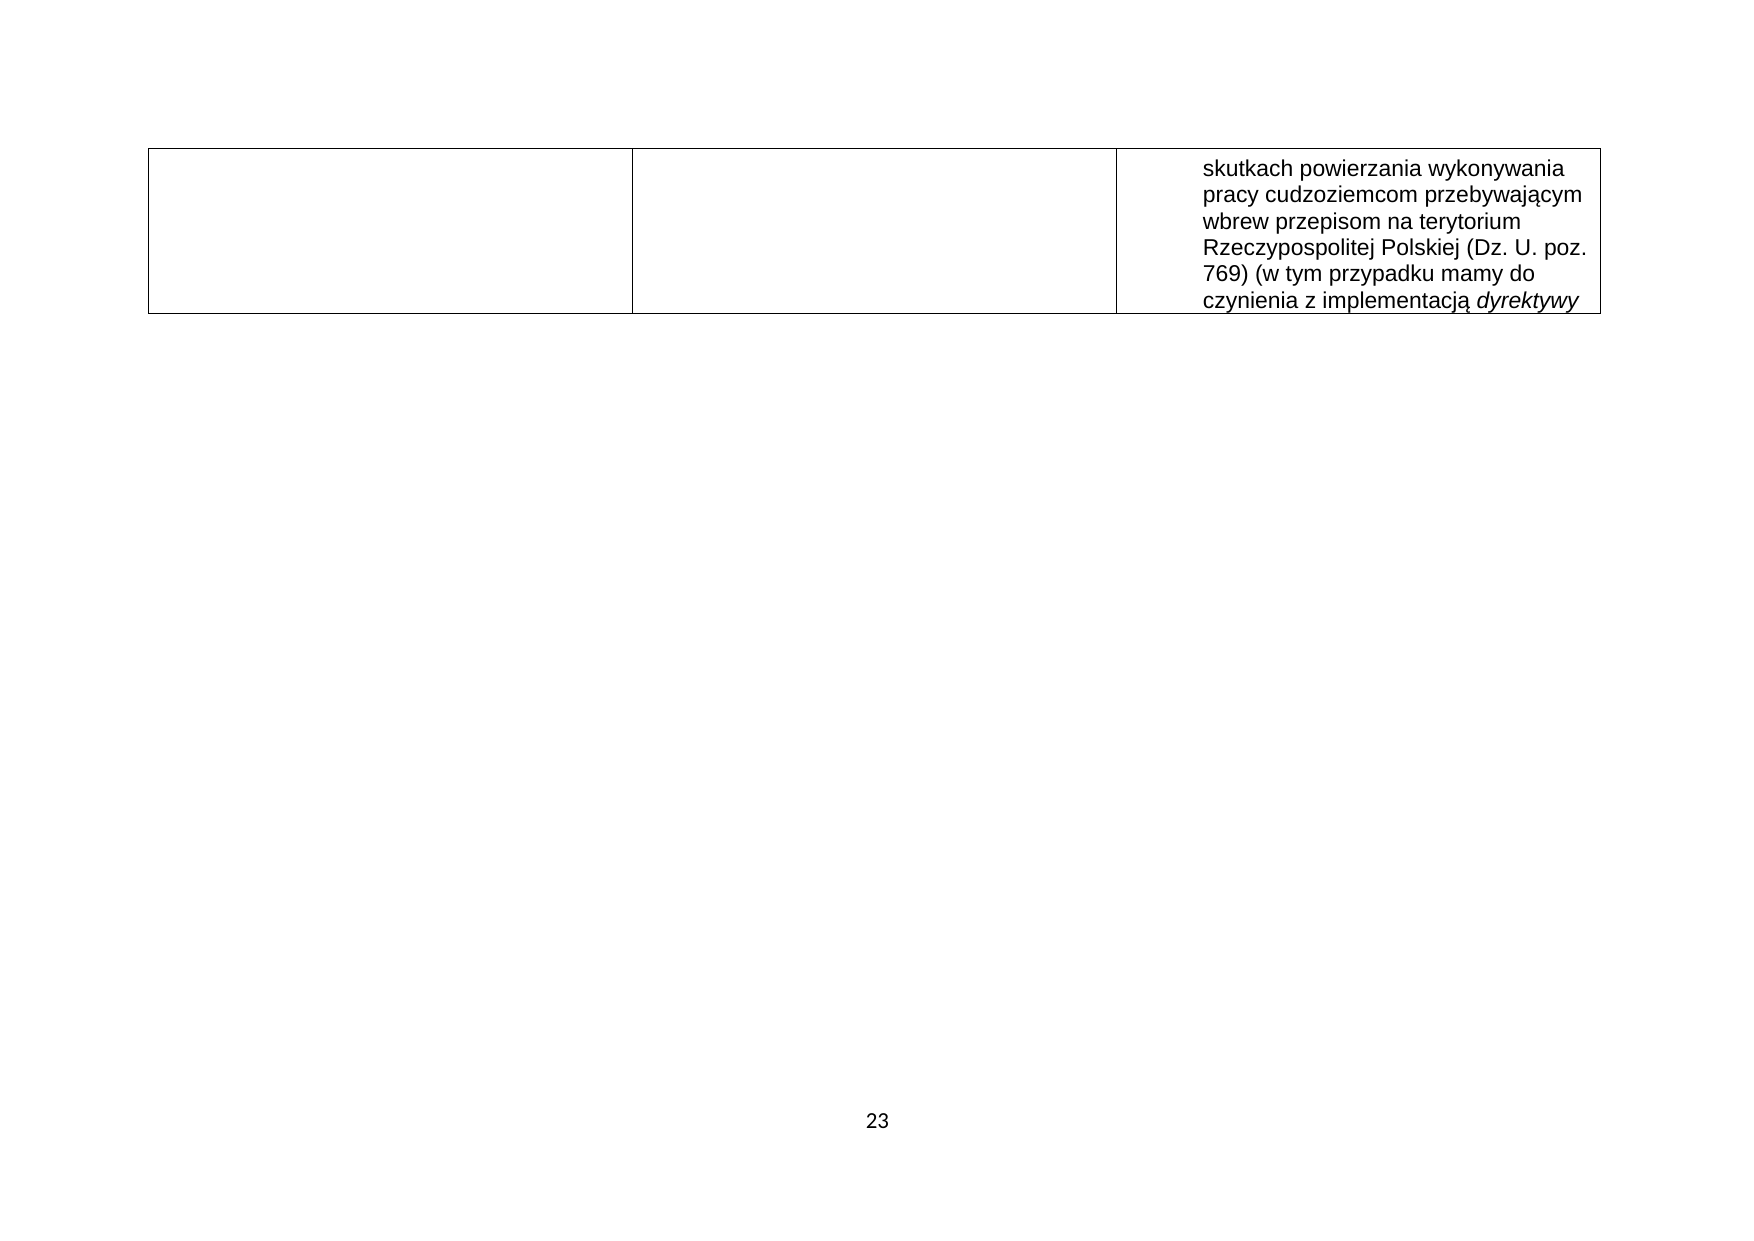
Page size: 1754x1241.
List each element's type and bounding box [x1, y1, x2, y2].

table_header [633, 149, 1116, 313]
table_header [149, 149, 632, 313]
table_header [1117, 149, 1600, 313]
